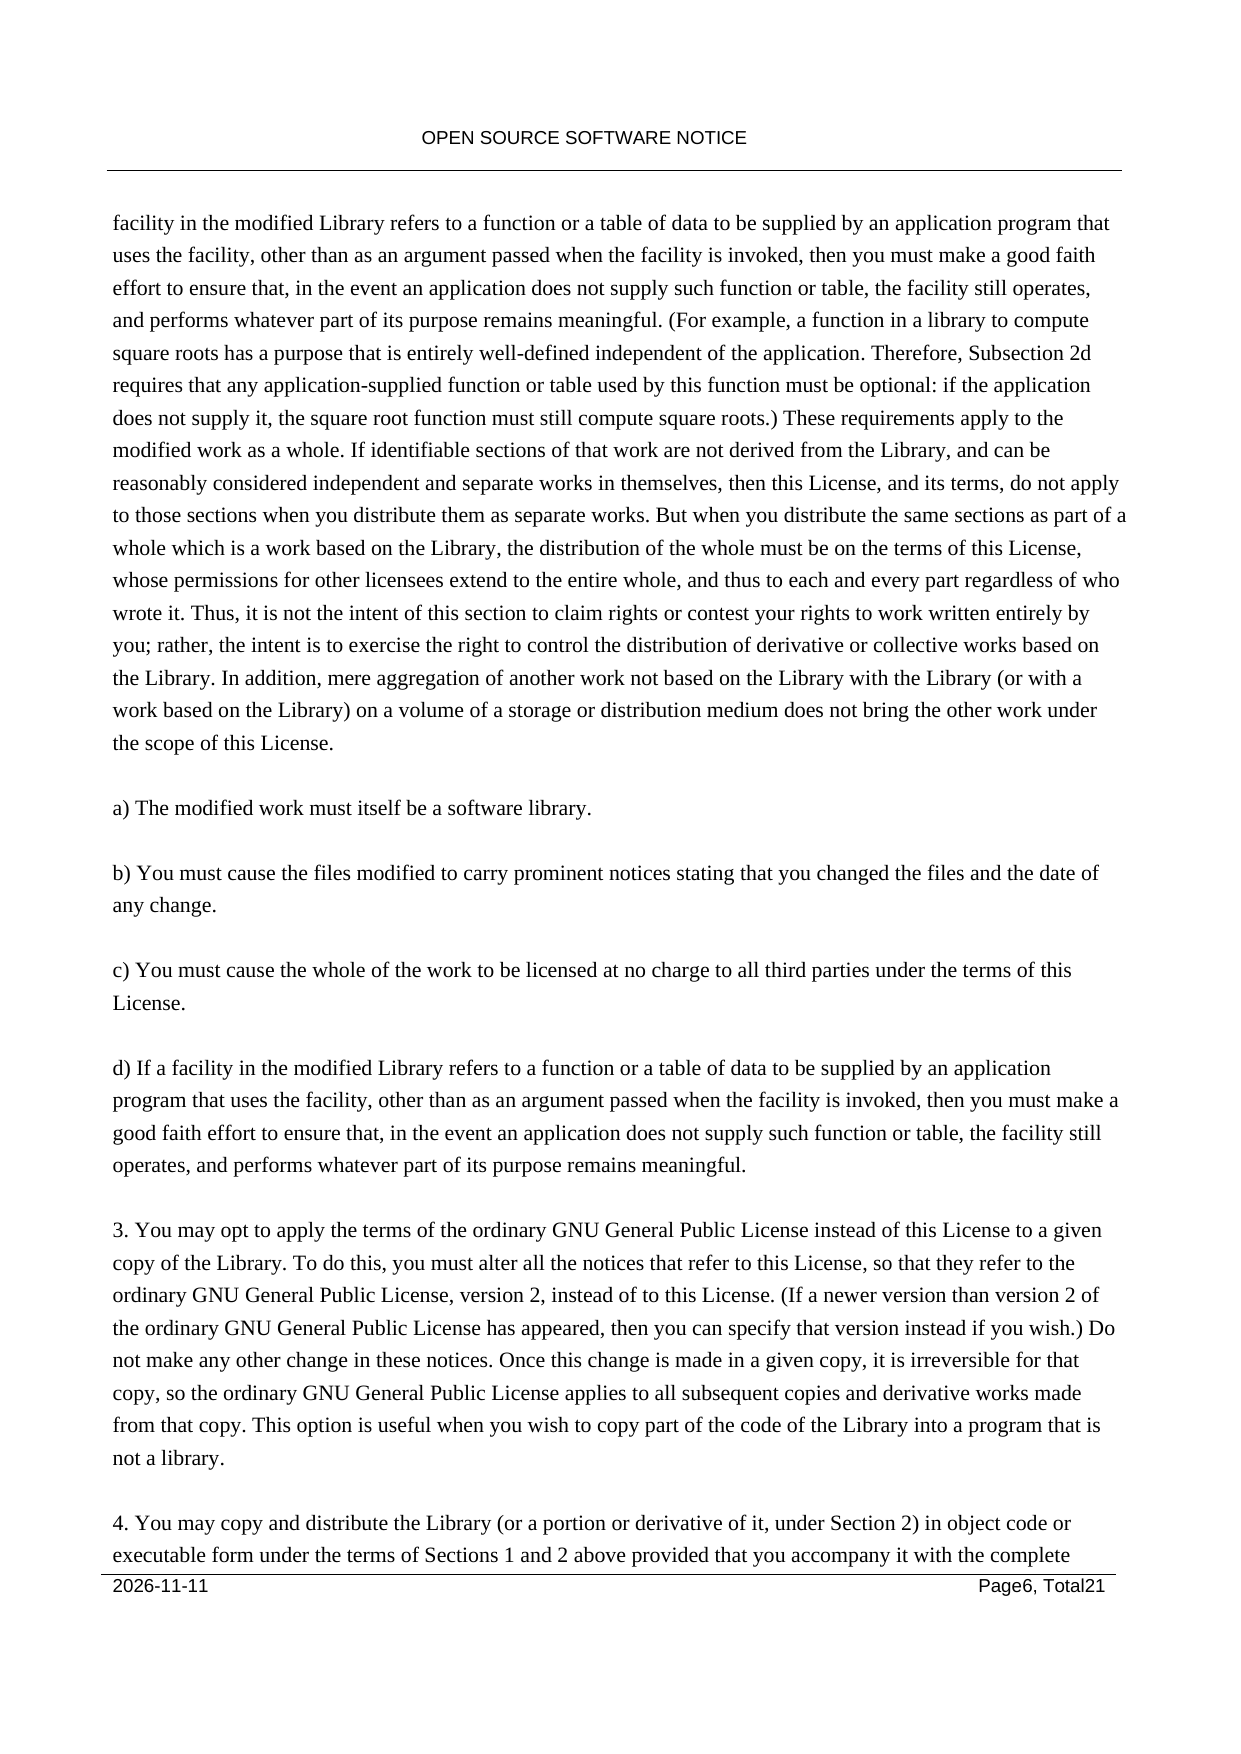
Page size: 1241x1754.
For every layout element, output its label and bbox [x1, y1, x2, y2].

text [112, 206, 1128, 1571]
